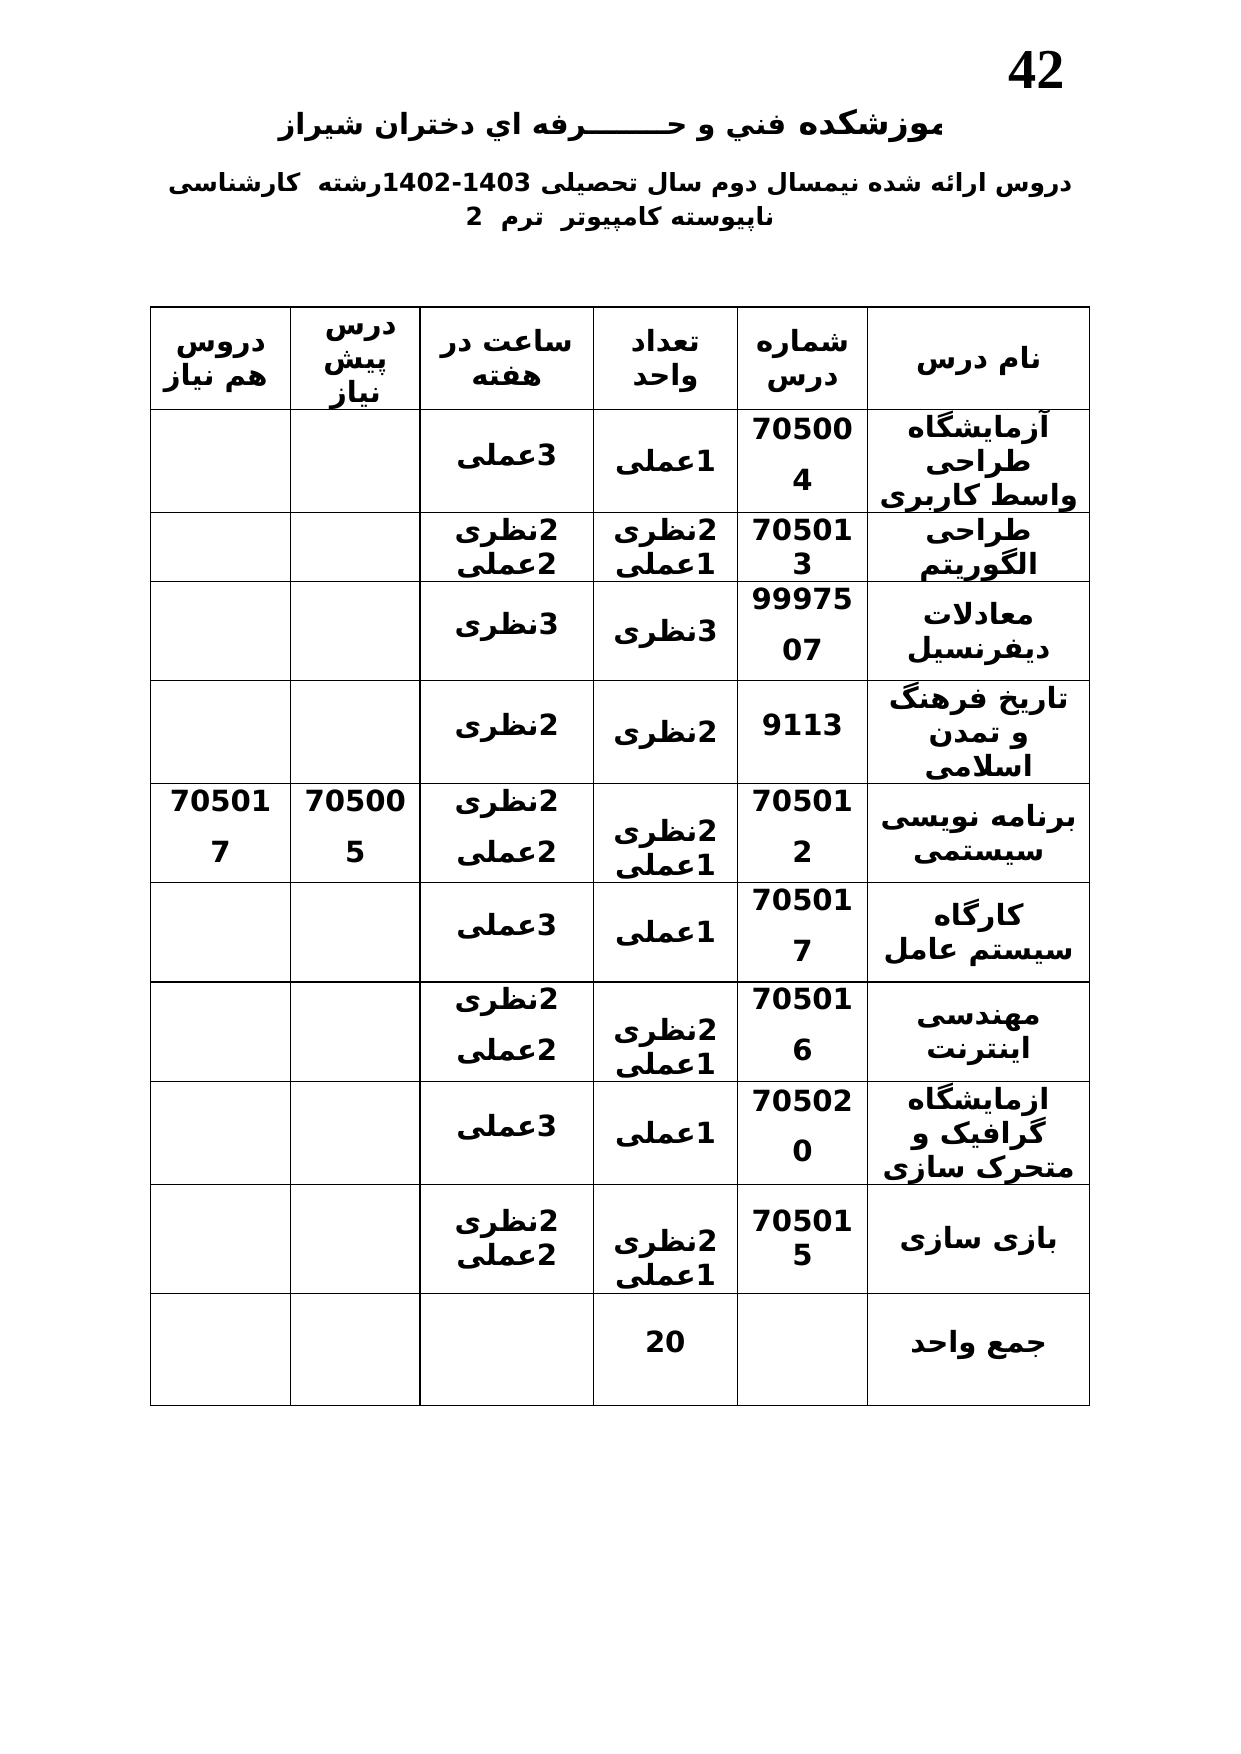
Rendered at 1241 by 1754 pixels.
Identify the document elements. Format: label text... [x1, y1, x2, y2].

table_header تعداد واحد [594, 308, 737, 409]
table_cell [291, 1082, 419, 1184]
table_cell 1عملی [594, 1082, 737, 1184]
table_cell [291, 410, 419, 512]
table_cell 3عملی [421, 1082, 593, 1184]
table_cell 705015 [738, 1185, 867, 1292]
table_cell 2نظری 1عملی [594, 1185, 737, 1292]
table_cell [151, 582, 290, 680]
table_cell آزمایشگاه طراحی واسط کاربری [868, 410, 1089, 512]
text آموزشكده فني و حــــــــرفه اي دختران شيراز [150, 103, 942, 142]
table_cell 9113 [738, 681, 867, 783]
table_cell 3نظری [421, 582, 593, 680]
table_header دروس هم نياز [151, 308, 290, 409]
table_cell [291, 582, 419, 680]
table_header نام درس [868, 308, 1089, 409]
table_cell 2نظری 2عملی [421, 1185, 593, 1292]
text دروس ارائه شده نيمسال دوم سال تحصیلی 1403-1402رشته کارشناسی ناپیوسته كامپيوتر ترم 2 [150, 168, 1090, 231]
table_cell 705004 [738, 410, 867, 512]
table_cell [291, 1185, 419, 1292]
table_cell [151, 410, 290, 512]
table_cell 2نظری 1عملی [594, 784, 737, 882]
table_cell 705016 [738, 983, 867, 1081]
table_cell طراحی الگوریتم [868, 513, 1089, 581]
table_cell 2نظری [594, 681, 737, 783]
table_cell 2نظری 2عملی [421, 983, 593, 1081]
table_cell 20 [594, 1294, 737, 1405]
table_cell معادلات دیفرنسیل [868, 582, 1089, 680]
table_cell 9997507 [738, 582, 867, 680]
table_cell ازمایشگاه گرافیک و متحرک سازی [868, 1082, 1089, 1184]
table_header شماره درس [738, 308, 867, 409]
table_cell 705020 [738, 1082, 867, 1184]
table_header ساعت در هفته [421, 308, 593, 409]
table_cell 705005 [291, 784, 419, 882]
table_cell [151, 681, 290, 783]
table_cell [291, 681, 419, 783]
table_cell [291, 883, 419, 981]
table_cell [421, 1294, 593, 1405]
table_cell تاریخ فرهنگ و تمدن اسلامی [868, 681, 1089, 783]
table_cell 705012 [738, 784, 867, 882]
table_cell 3عملی [421, 410, 593, 512]
table_cell برنامه نویسی سیستمی [868, 784, 1089, 882]
table_cell [151, 513, 290, 581]
table_cell [151, 1294, 290, 1405]
table_cell جمع واحد [868, 1294, 1089, 1405]
table_cell [151, 1082, 290, 1184]
table_cell [291, 983, 419, 1081]
table_cell [151, 983, 290, 1081]
table_cell 2نظری [421, 681, 593, 783]
table_cell 3نظری [594, 582, 737, 680]
table_cell [291, 1294, 419, 1405]
table_cell 3عملی [421, 883, 593, 981]
table_cell بازی سازی [868, 1185, 1089, 1292]
table_header درس پيش نياز [291, 308, 419, 409]
table_cell [151, 883, 290, 981]
table_cell 2نظری 1عملی [594, 513, 737, 581]
table_cell 2نظری 1عملی [594, 983, 737, 1081]
table_cell 705017 [151, 784, 290, 882]
table_cell 1عملی [594, 883, 737, 981]
table_cell 1عملی [594, 410, 737, 512]
table_cell کارگاه سیستم عامل [868, 883, 1089, 981]
table_cell [151, 1185, 290, 1292]
table_cell 705013 [738, 513, 867, 581]
table_cell 2نظری 2عملی [421, 513, 593, 581]
table_cell 2نظری 2عملی [421, 784, 593, 882]
table_cell [738, 1294, 867, 1405]
table_cell مهندسی اینترنت [868, 983, 1089, 1081]
table_cell [291, 513, 419, 581]
table_cell 705017 [738, 883, 867, 981]
